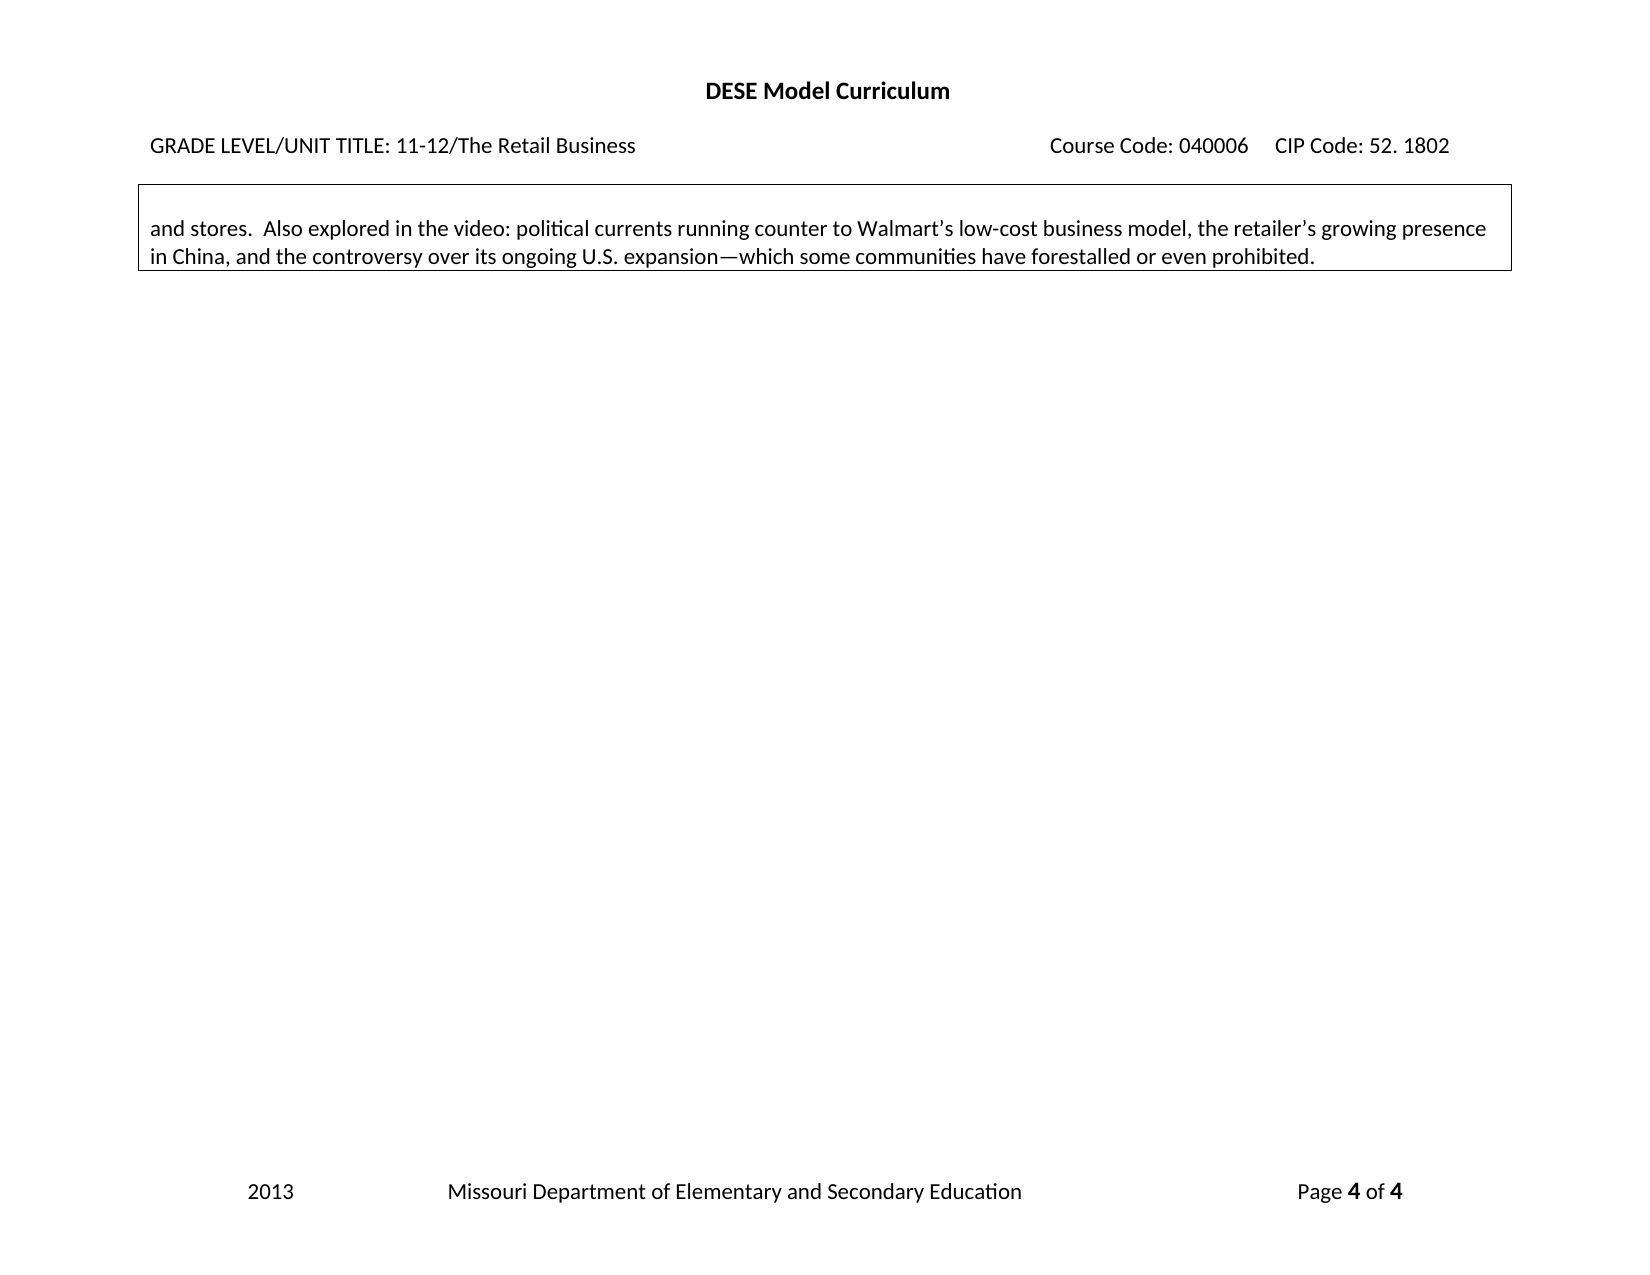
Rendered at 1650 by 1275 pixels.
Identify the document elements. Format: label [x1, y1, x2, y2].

table_cell [139, 185, 1511, 270]
